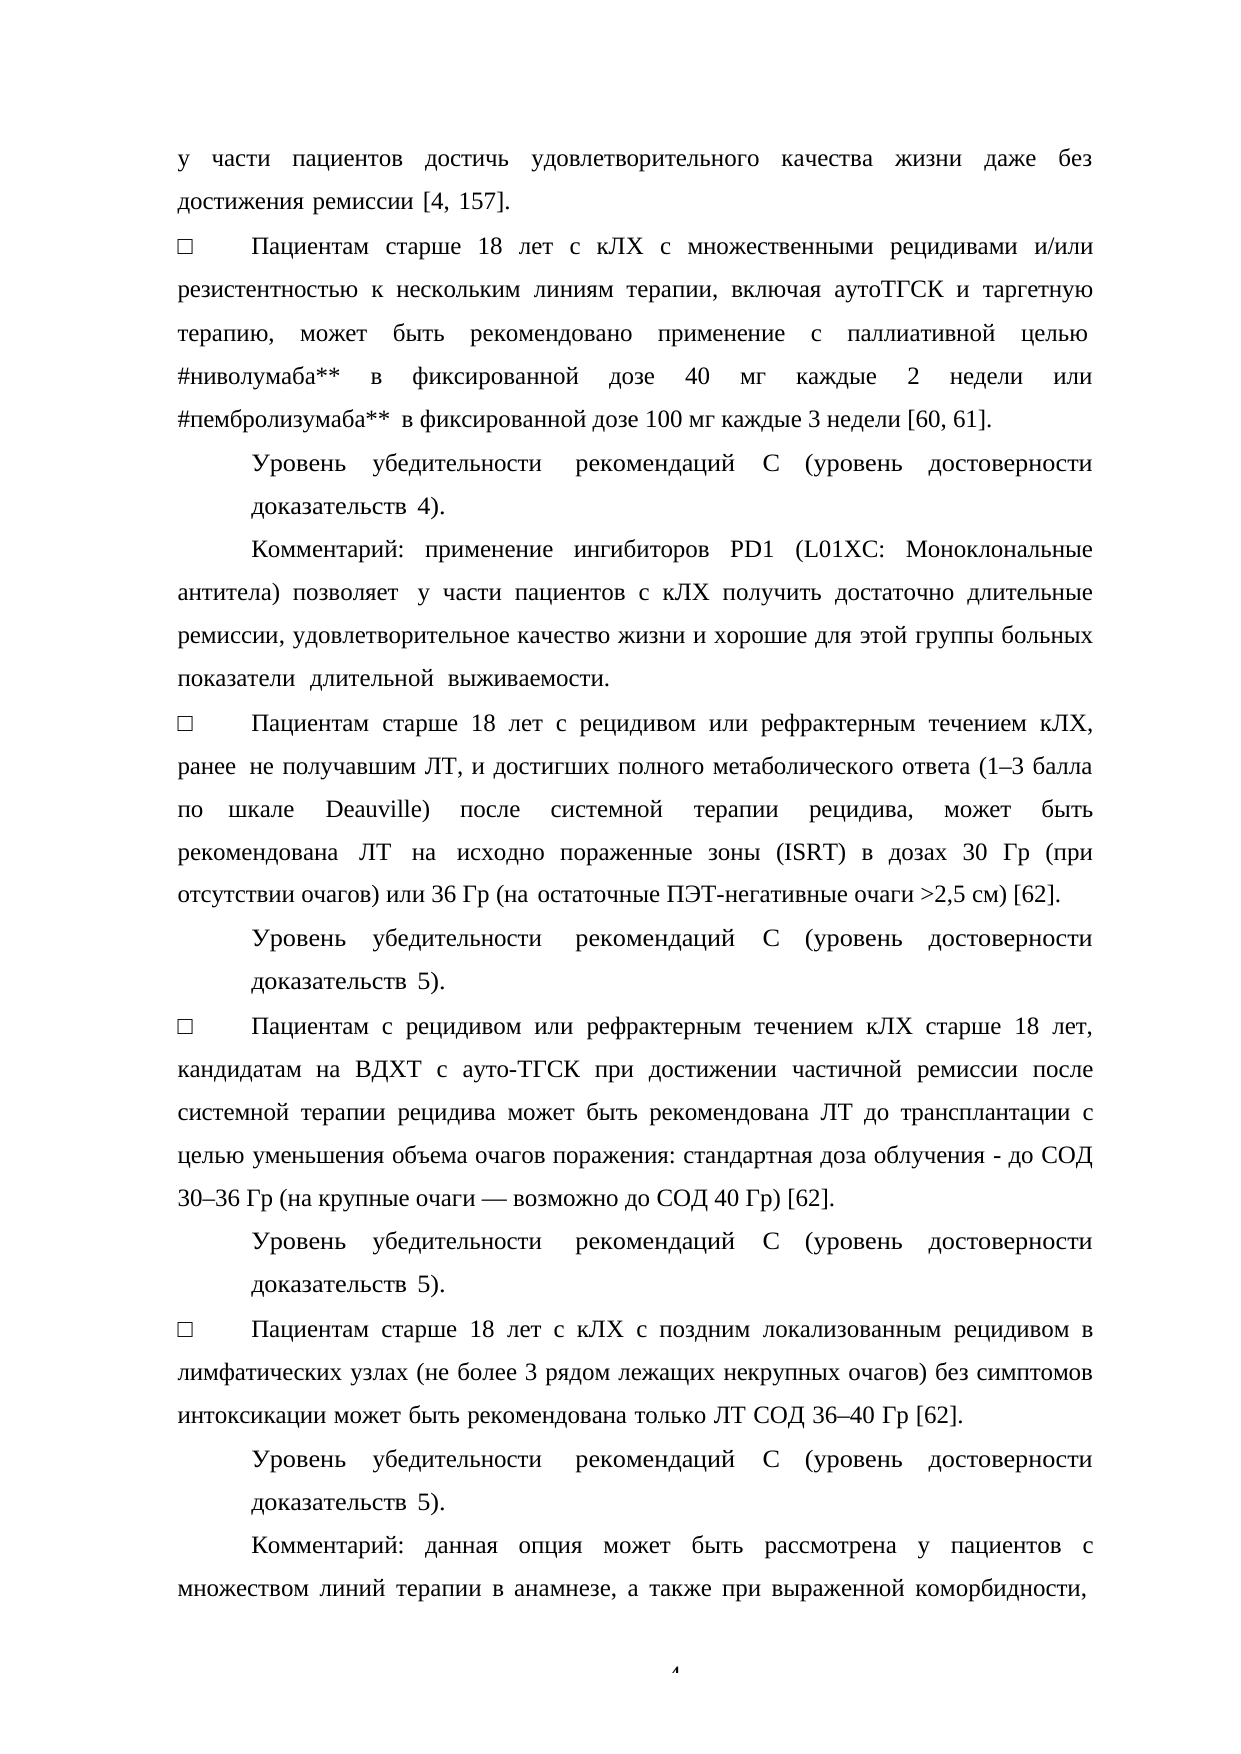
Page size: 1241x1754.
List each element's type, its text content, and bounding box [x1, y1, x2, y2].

text #ниволумаба** в фиксированной дозе 40 мг каждые 2 недели или #пембролизумаба** в фиксированной дозе 100 мг каждые 3 недели [60, 61]. [177, 361, 1093, 433]
text Уровень убедительности рекомендаций С (уровень достоверности доказательств 5). [251, 1444, 1093, 1516]
text Уровень убедительности рекомендаций С (уровень достоверности доказательств 5). [251, 1226, 1093, 1298]
text Уровень убедительности рекомендаций С (уровень достоверности доказательств 5). [251, 923, 1093, 995]
text Комментарий: применение ингибиторов PD1 (L01XC: Моноклональные антитела) позволяет у части пациентов с кЛХ получить достаточно длительные ремиссии, удовлетворительное качество жизни и хорошие для этой группы больных показатели длительной выживаемости. [177, 534, 1093, 692]
text Уровень убедительности рекомендаций С (уровень достоверности доказательств 4). [251, 448, 1093, 520]
text Комментарий: данная опция может быть рассмотрена у пациентов с множеством линий терапии в анамнезе, а также при выраженной коморбидности, [177, 1530, 1093, 1601]
list Пациентам старше 18 лет с рецидивом или рефрактерным течением кЛХ, ранее не получавшим ЛТ, и достигших полного метаболического ответа (1–3 балла по шкале Deauville) после системной терапии рецидива, может быть рекомендована ЛТ на исходно пораженные зоны (ISRT) в дозах 30 Гр (при отсутствии очагов) или 36 Гр (на остаточные ПЭТ-негативные очаги >2,5 см) [62]. [177, 708, 1093, 908]
list Пациентам с рецидивом или рефрактерным течением кЛХ старше 18 лет, кандидатам на ВДХТ с ауто-ТГСК при достижении частичной ремиссии после системной терапии рецидива может быть рекомендована ЛТ до трансплантации с целью уменьшения объема очагов поражения: стандартная доза облучения - до СОД 30–36 Гр (на крупные очаги — возможно до СОД 40 Гр) [62]. [177, 1011, 1093, 1211]
list Пациентам старше 18 лет с кЛХ с множественными рецидивами и/или резистентностью к нескольким линиям терапии, включая аутоТГСК и таргетную терапию, может быть рекомендовано применение с паллиативной целью [177, 231, 1093, 346]
text у части пациентов достичь удовлетворительного качества жизни даже без достижения ремиссии [4, 157]. [177, 143, 1093, 215]
list Пациентам старше 18 лет с кЛХ с поздним локализованным рецидивом в лимфатических узлах (не более 3 рядом лежащих некрупных очагов) без симптомов интоксикации может быть рекомендована только ЛТ СОД 36–40 Гр [62]. [177, 1314, 1093, 1429]
